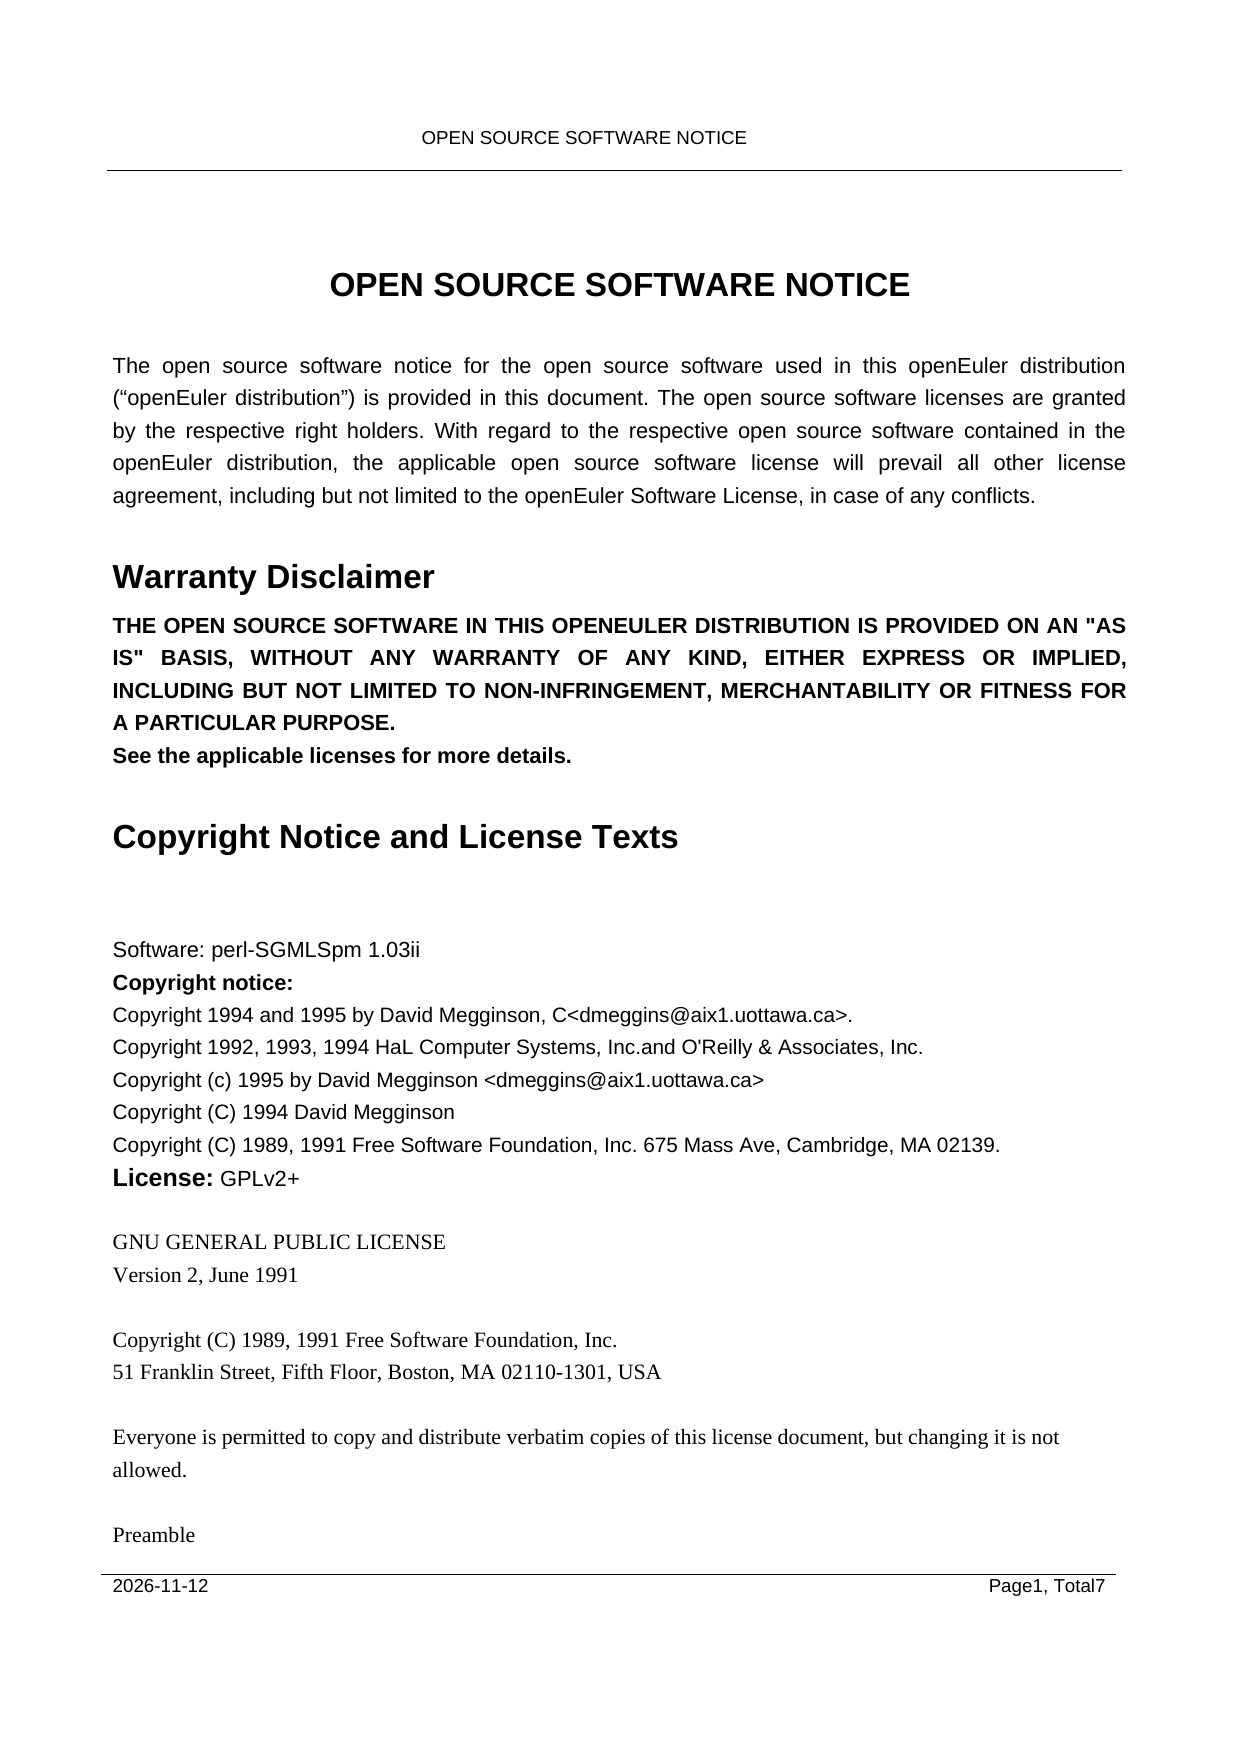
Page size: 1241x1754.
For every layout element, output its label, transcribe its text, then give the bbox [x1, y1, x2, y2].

text Copyright (c) 1995 by David Megginson <dmeggins@aix1.uottawa.ca> [112, 1063, 1128, 1096]
text Copyright (C) 1989, 1991 Free Software Foundation, Inc. 675 Mass Ave, Cambridge, MA 02139. [112, 1128, 1128, 1161]
text Warranty Disclaimer [112, 544, 1128, 609]
text Copyright (C) 1994 David Megginson [112, 1096, 1128, 1128]
text Copyright 1994 and 1995 by David Megginson, C<dmeggins@aix1.uottawa.ca>. [112, 998, 1128, 1031]
text Copyright 1992, 1993, 1994 HaL Computer Systems, Inc.and O'Reilly & Associates, Inc. [112, 1031, 1128, 1063]
text The open source software notice for the open source software used in this openEuler distribution (“openEuler distribution”) is provided in this document. The open source software licenses are granted by the respective right holders. With regard to the respective open source software contained in the openEuler distribution, the applicable open source software license will prevail all other license agreement, including but not limited to the openEuler Software License, in case of any conflicts. [112, 349, 1128, 511]
text Copyright notice: [112, 966, 1128, 998]
text Copyright Notice and License Texts [112, 804, 1128, 869]
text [112, 1161, 1128, 1551]
text OPEN SOURCE SOFTWARE NOTICE [112, 251, 1128, 316]
text Software: perl-SGMLSpm 1.03ii [112, 933, 1128, 966]
text THE OPEN SOURCE SOFTWARE IN THIS OPENEULER DISTRIBUTION IS PROVIDED ON AN "AS IS" BASIS, WITHOUT ANY WARRANTY OF ANY KIND, EITHER EXPRESS OR IMPLIED, INCLUDING BUT NOT LIMITED TO NON-INFRINGEMENT, MERCHANTABILITY OR FITNESS FOR A PARTICULAR PURPOSE. See the applicable licenses for more details. [112, 609, 1128, 771]
